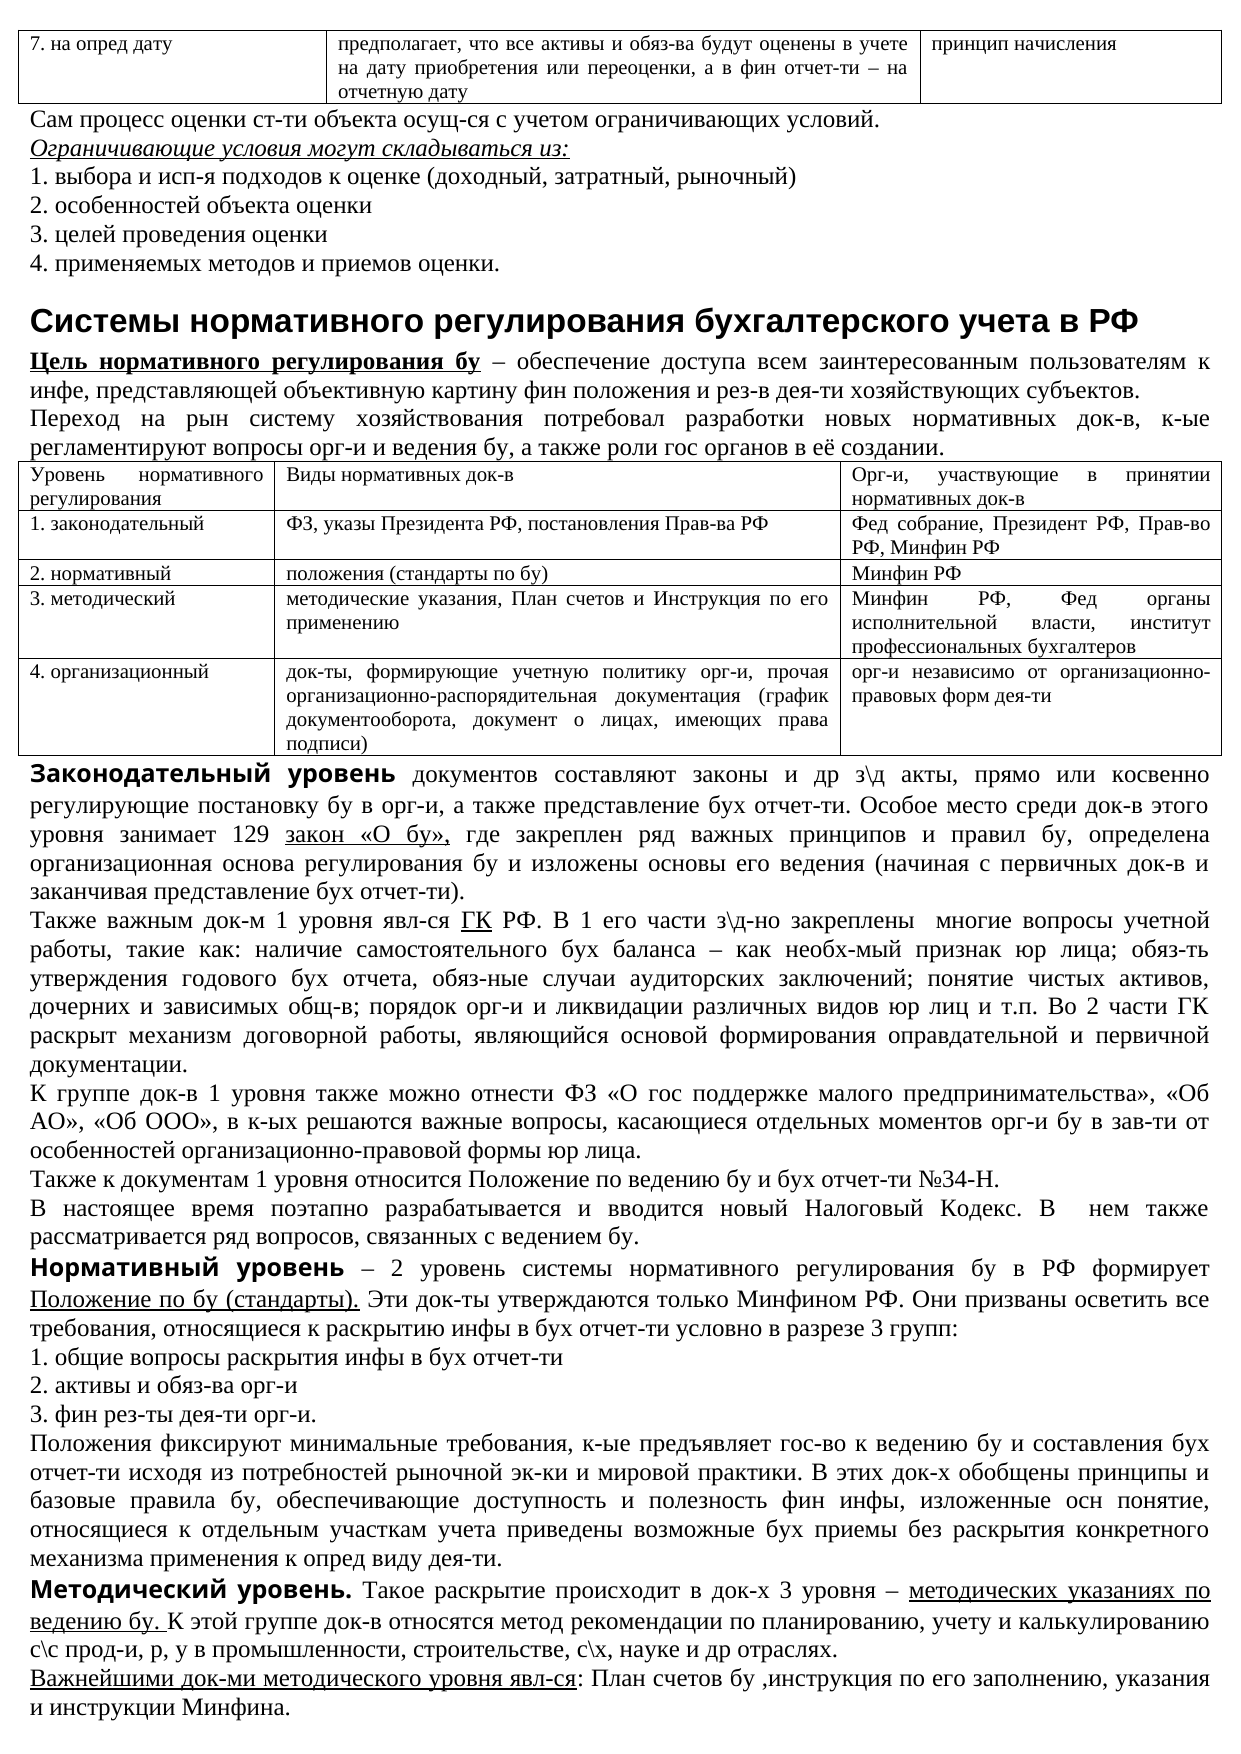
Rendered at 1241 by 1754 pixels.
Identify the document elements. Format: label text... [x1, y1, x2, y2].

table_header Орг-и, участвующие в принятии нормативных док-в [841, 462, 1221, 510]
text Ограничивающие условия могут складываться из: [29, 133, 1211, 161]
text Важнейшими док-ми методического уровня явл-ся: План счетов бу ,инструкция по его заполнению, указания и инструкции Минфина. [29, 1663, 1211, 1721]
text Положения фиксируют минимальные требования, к-ые предъявляет гос-во к ведению бу и составления бух отчет-ти исходя из потребностей рыночной эк-ки и мировой практики. В этих док-х обобщены принципы и базовые правила бу, обеспечивающие доступность и полезность фин инфы, изложенные осн понятие, относящиеся к отдельным участкам учета приведены возможные бух приемы без раскрытия конкретного механизма применения к опред виду дея-ти. [29, 1428, 1211, 1572]
table_cell 3. методический [19, 586, 274, 658]
text 4. применяемых методов и приемов оценки. [29, 248, 1211, 276]
text К группе док-в 1 уровня также можно отнести ФЗ «О гос поддержке малого предпринимательства», «Об АО», «Об ООО», в к-ых решаются важные вопросы, касающиеся отдельных моментов орг-и бу в зав-ти от особенностей организационно-правовой формы юр лица. [29, 1078, 1211, 1164]
table_cell положения (стандарты по бу) [275, 560, 840, 584]
table_cell 1. законодательный [19, 511, 274, 559]
table_cell Минфин РФ, Фед органы исполнительной власти, институт профессиональных бухгалтеров [841, 586, 1221, 658]
text Также к документам 1 уровня относится Положение по ведению бу и бух отчет-ти №34-Н. [29, 1164, 1211, 1193]
table_cell Минфин РФ [841, 560, 1221, 584]
text Переход на рын систему хозяйствования потребовал разработки новых нормативных док-в, к-ые регламентируют вопросы орг-и и ведения бу, а также роли гос органов в её создании. [29, 403, 1211, 461]
subtitle Системы нормативного регулирования бухгалтерского учета в РФ [29, 301, 1211, 340]
text 3. фин рез-ты дея-ти орг-и. [29, 1399, 1211, 1428]
text 3. целей проведения оценки [29, 219, 1211, 248]
text Сам процесс оценки ст-ти объекта осущ-ся с учетом ограничивающих условий. [29, 104, 1211, 133]
text 2. активы и обяз-ва орг-и [29, 1370, 1211, 1399]
text Также важным док-м 1 уровня явл-ся ГК РФ. В 1 его части з\д-но закреплены многие вопросы учетной работы, такие как: наличие самостоятельного бух баланса – как необх-мый признак юр лица; обяз-ть утверждения годового бух отчета, обяз-ные случаи аудиторских заключений; понятие чистых активов, дочерних и зависимых общ-в; порядок орг-и и ликвидации различных видов юр лиц и т.п. Во 2 части ГК раскрыт механизм договорной работы, являющийся основой формирования оправдательной и первичной документации. [29, 905, 1211, 1078]
text 1. общие вопросы раскрытия инфы в бух отчет-ти [29, 1342, 1211, 1370]
text 2. особенностей объекта оценки [29, 190, 1211, 219]
table_header Виды нормативных док-в [275, 462, 840, 510]
text 1. выбора и исп-я подходов к оценке (доходный, затратный, рыночный) [29, 161, 1211, 190]
text В настоящее время поэтапно разрабатывается и вводится новый Налоговый Кодекс. В нем также рассматривается ряд вопросов, связанных с ведением бу. [29, 1193, 1211, 1250]
table_cell Фед собрание, Президент РФ, Прав-во РФ, Минфин РФ [841, 511, 1221, 559]
table_cell док-ты, формирующие учетную политику орг-и, прочая организационно-распорядительная документация (график документооборота, документ о лицах, имеющих права подписи) [275, 659, 840, 755]
text Методический уровень. Такое раскрытие происходит в док-х 3 уровня – методических указаниях по ведению бу. К этой группе док-в относятся метод рекомендации по планированию, учету и калькулированию с\с прод-и, р, у в промышленности, строительстве, с\х, науке и др отраслях. [29, 1572, 1211, 1663]
text Нормативный уровень – 2 уровень системы нормативного регулирования бу в РФ формирует Положение по бу (стандарты). Эти док-ты утверждаются только Минфином РФ. Они призваны осветить все требования, относящиеся к раскрытию инфы в бух отчет-ти условно в разрезе 3 групп: [29, 1250, 1211, 1342]
text Цель нормативного регулирования бу – обеспечение доступа всем заинтересованным пользователям к инфе, представляющей объективную картину фин положения и рез-в дея-ти хозяйствующих субъектов. [29, 346, 1211, 403]
table_cell ФЗ, указы Президента РФ, постановления Прав-ва РФ [275, 511, 840, 559]
table_cell принцип начисления [921, 31, 1221, 103]
table_cell 2. нормативный [19, 560, 274, 584]
table_cell методические указания, План счетов и Инструкция по его применению [275, 586, 840, 658]
table_cell орг-и независимо от организационно-правовых форм дея-ти [841, 659, 1221, 755]
table_cell 4. организационный [19, 659, 274, 755]
table_cell предполагает, что все активы и обяз-ва будут оценены в учете на дату приобретения или переоценки, а в фин отчет-ти – на отчетную дату [327, 31, 920, 103]
table_cell 7. на опред дату [19, 31, 326, 103]
text Законодательный уровень документов составляют законы и др з\д акты, прямо или косвенно регулирующие постановку бу в орг-и, а также представление бух отчет-ти. Особое место среди док-в этого уровня занимает 129 закон «О бу», где закреплен ряд важных принципов и правил бу, определена организационная основа регулирования бу и изложены основы его ведения (начиная с первичных док-в и заканчивая представление бух отчет-ти). [29, 756, 1211, 905]
table_header Уровень нормативного регулирования [19, 462, 274, 510]
